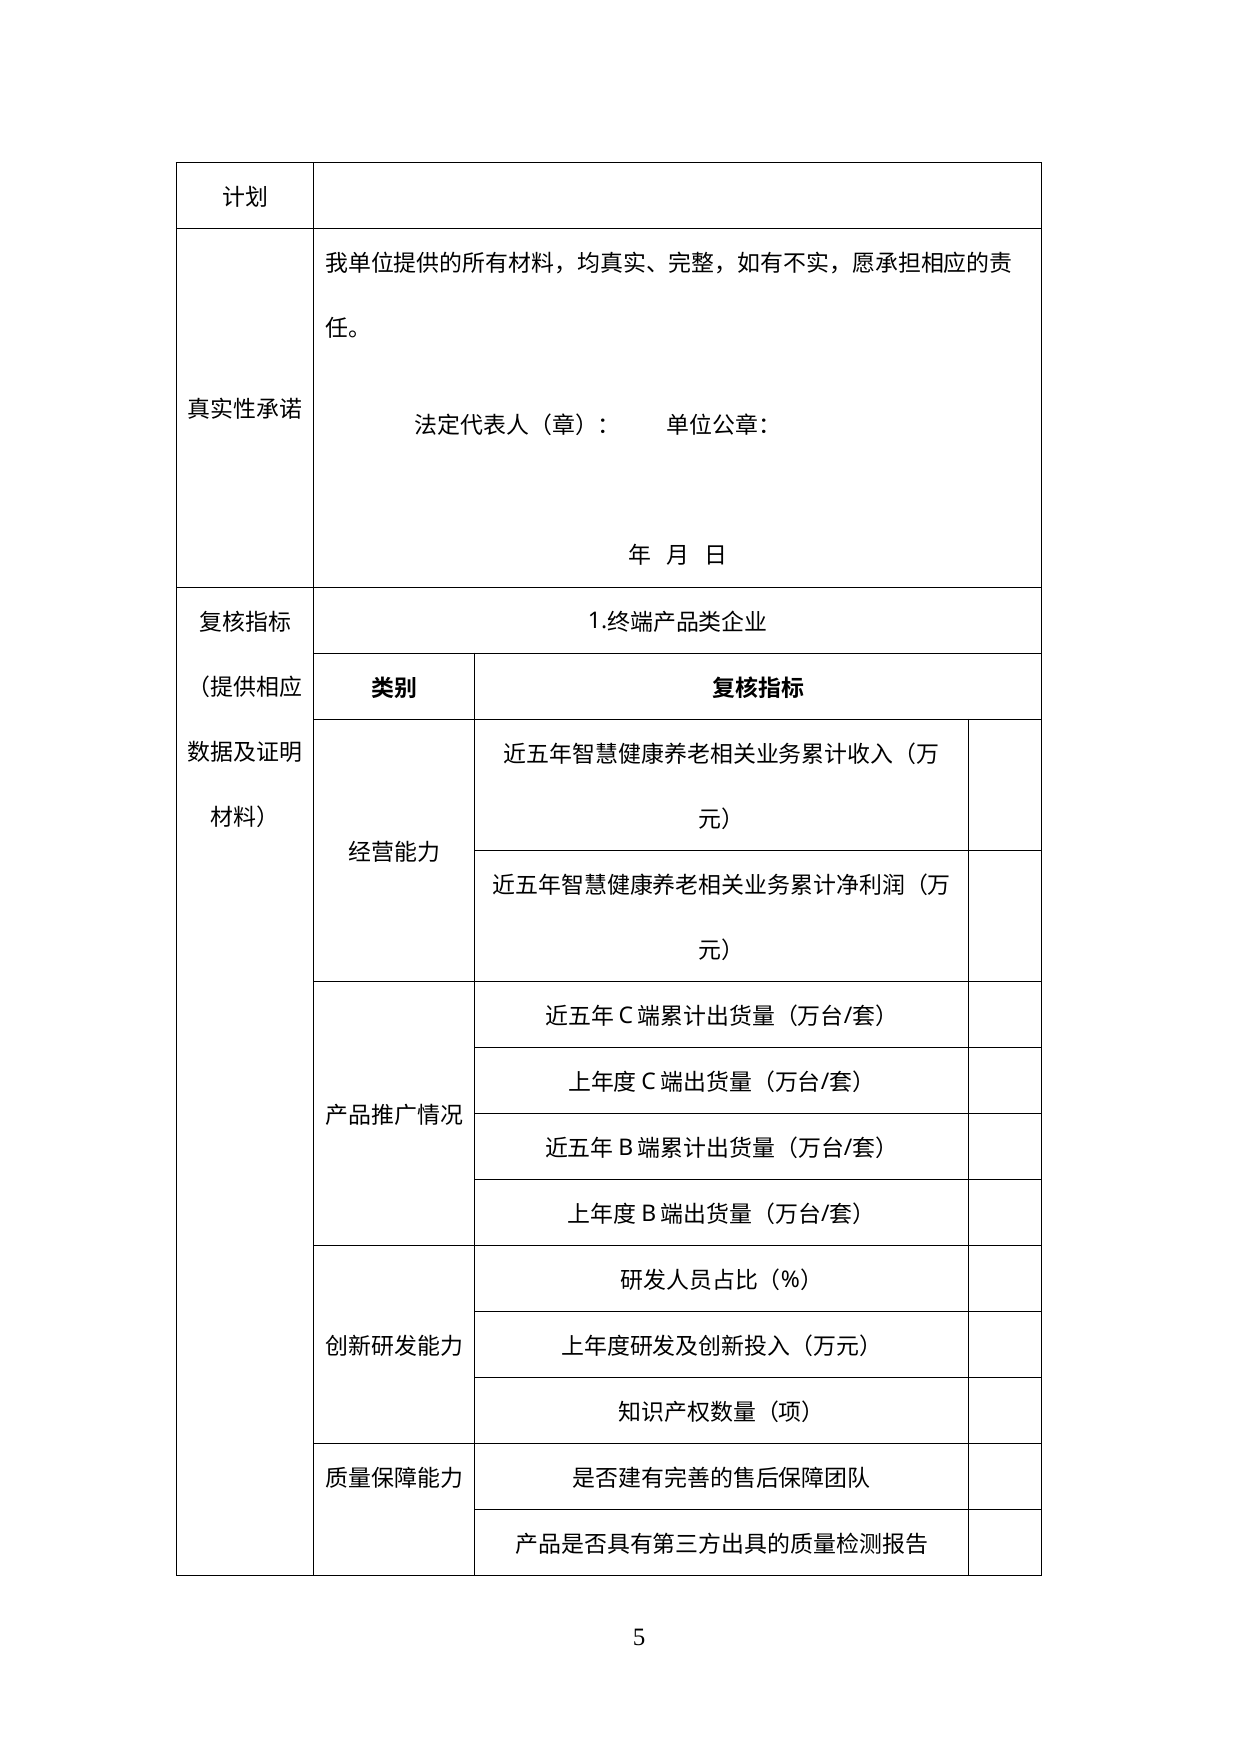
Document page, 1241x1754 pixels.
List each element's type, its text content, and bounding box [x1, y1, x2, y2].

table_cell 我单位提供的所有材料，均真实、完整，如有不实，愿承担相应的责任。 法定代表人（章）： 单位公章： 年 月 日 [314, 229, 1041, 587]
table_cell 类别 [314, 654, 474, 719]
table_cell 上年度研发及创新投入（万元） [475, 1312, 968, 1377]
table_cell [969, 1444, 1041, 1509]
table_cell 创新研发能力 [314, 1246, 474, 1443]
table_cell 下一步发展计划 [177, 163, 313, 228]
table_cell [969, 1510, 1041, 1575]
table_cell 近五年B端累计出货量（万台/套） [475, 1114, 968, 1179]
table_cell [969, 1246, 1041, 1311]
table_cell [969, 720, 1041, 850]
table_cell 研发人员占比（%） [475, 1246, 968, 1311]
table_cell [969, 1180, 1041, 1245]
table_cell 产品是否具有第三方出具的质量检测报告 [475, 1510, 968, 1575]
table_cell 真实性承诺 [177, 229, 313, 587]
table_cell [969, 1378, 1041, 1443]
table_cell 上年度C端出货量（万台/套） [475, 1048, 968, 1113]
table_cell 知识产权数量（项） [475, 1378, 968, 1443]
table_cell 是否建有完善的售后保障团队 [475, 1444, 968, 1509]
table_cell 近五年智慧健康养老相关业务累计收入（万元） [475, 720, 968, 850]
table_cell 质量保障能力 [314, 1444, 474, 1575]
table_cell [314, 163, 1041, 228]
table_cell [969, 1312, 1041, 1377]
table_cell [969, 982, 1041, 1047]
table_cell 上年度B端出货量（万台/套） [475, 1180, 968, 1245]
table_cell [969, 851, 1041, 981]
table_cell 复核指标（提供相应数据及证明材料） [177, 588, 313, 1575]
table_cell 1.终端产品类企业 [314, 588, 1041, 653]
table_cell 近五年智慧健康养老相关业务累计净利润（万元） [475, 851, 968, 981]
table_cell 复核指标 [475, 654, 1041, 719]
table_cell 产品推广情况 [314, 982, 474, 1245]
table_cell [969, 1114, 1041, 1179]
table_cell [969, 1048, 1041, 1113]
table_cell 近五年C端累计出货量（万台/套） [475, 982, 968, 1047]
table_cell 经营能力 [314, 720, 474, 981]
